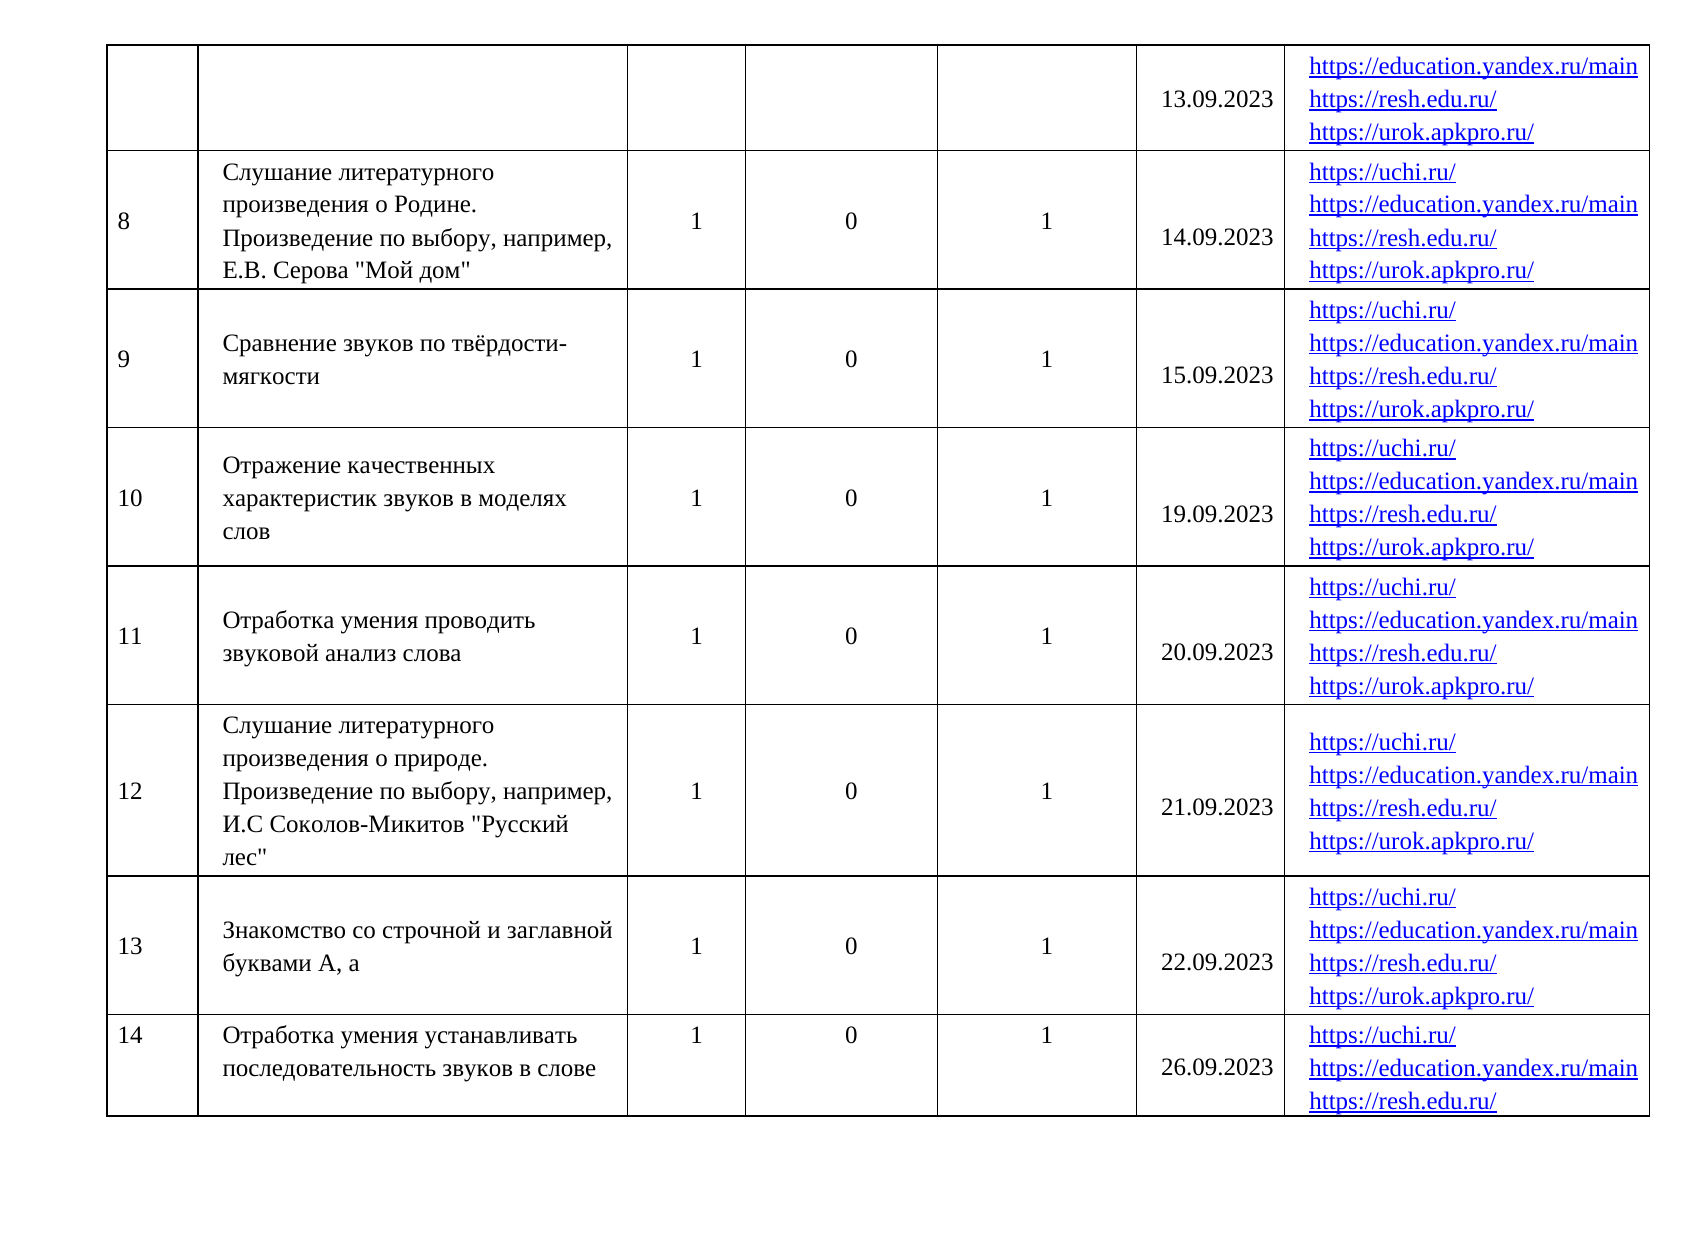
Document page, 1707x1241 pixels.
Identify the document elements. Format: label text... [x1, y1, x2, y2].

table_cell 1 [628, 428, 745, 565]
table_cell 15.09.2023 [1137, 290, 1284, 427]
table_cell 20.09.2023 [1137, 567, 1284, 703]
table_cell 1 [628, 567, 745, 703]
table_cell 1 [938, 877, 1136, 1013]
table_cell 1 [938, 705, 1136, 875]
table_cell 0 [746, 1015, 937, 1115]
table_cell https://uchi.ru/ https://education.yandex.ru/main https://resh.edu.ru/ https://urok.apkpro.ru/ [1285, 428, 1649, 565]
table_cell https://uchi.ru/ https://education.yandex.ru/main https://resh.edu.ru/ https://urok.apkpro.ru/ [1285, 567, 1649, 703]
table_cell 11 [108, 567, 197, 703]
table_cell 1 [628, 290, 745, 427]
table_cell 1 [628, 46, 745, 150]
table_cell https://uchi.ru/ https://education.yandex.ru/main https://resh.edu.ru/ https://urok.apkpro.ru/ [1285, 290, 1649, 427]
table_cell 1 [628, 1015, 745, 1115]
table_cell 0 [746, 567, 937, 703]
table_cell Отработка умения проводить звуковой анализ слова [199, 567, 627, 703]
table_cell 0 [746, 705, 937, 875]
table_cell 1 [938, 1015, 1136, 1115]
table_cell 9 [108, 290, 197, 427]
table_cell https://uchi.ru/ https://education.yandex.ru/main https://resh.edu.ru/ https://urok.apkpro.ru/ [1285, 877, 1649, 1013]
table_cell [199, 46, 627, 150]
table_cell Слушание литературного произведения о Родине. Произведение по выбору, например, Е.В. Серова "Мой дом" [199, 151, 627, 288]
table_cell 0 [746, 290, 937, 427]
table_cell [199, 1015, 627, 1115]
table_cell 13 [108, 877, 197, 1013]
table_cell 1 [938, 46, 1136, 150]
table_cell 10 [108, 428, 197, 565]
table_cell Знакомство со строчной и заглавной буквами А, а [199, 877, 627, 1013]
table_cell 14 [108, 1015, 197, 1115]
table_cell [1285, 1015, 1649, 1115]
table_cell 0 [746, 46, 937, 150]
table_cell 0 [746, 151, 937, 288]
table_cell Отражение качественных характеристик звуков в моделях слов [199, 428, 627, 565]
table_cell 1 [628, 877, 745, 1013]
table_cell 1 [938, 428, 1136, 565]
table_cell 8 [108, 151, 197, 288]
table_cell Слушание литературного произведения о природе. Произведение по выбору, например, И.С Соколов-Микитов "Русский лес" [199, 705, 627, 875]
table_cell 1 [938, 290, 1136, 427]
table_cell Сравнение звуков по твёрдости-мягкости [199, 290, 627, 427]
table_cell 1 [938, 151, 1136, 288]
table_cell https://uchi.ru/ https://education.yandex.ru/main https://resh.edu.ru/ https://urok.apkpro.ru/ [1285, 705, 1649, 875]
table_cell 1 [628, 705, 745, 875]
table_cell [1285, 46, 1649, 150]
table_cell 12 [108, 705, 197, 875]
table_cell 14.09.2023 [1137, 151, 1284, 288]
table_cell 0 [746, 428, 937, 565]
table_cell 0 [746, 877, 937, 1013]
table_cell 1 [628, 151, 745, 288]
table_cell 13.09.2023 [1137, 46, 1284, 150]
table_cell 7 [108, 46, 197, 150]
table_cell 22.09.2023 [1137, 877, 1284, 1013]
table_cell 19.09.2023 [1137, 428, 1284, 565]
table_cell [1285, 151, 1649, 288]
table_cell 1 [938, 567, 1136, 703]
table_cell 26.09.2023 [1137, 1015, 1284, 1115]
table_cell 21.09.2023 [1137, 705, 1284, 875]
